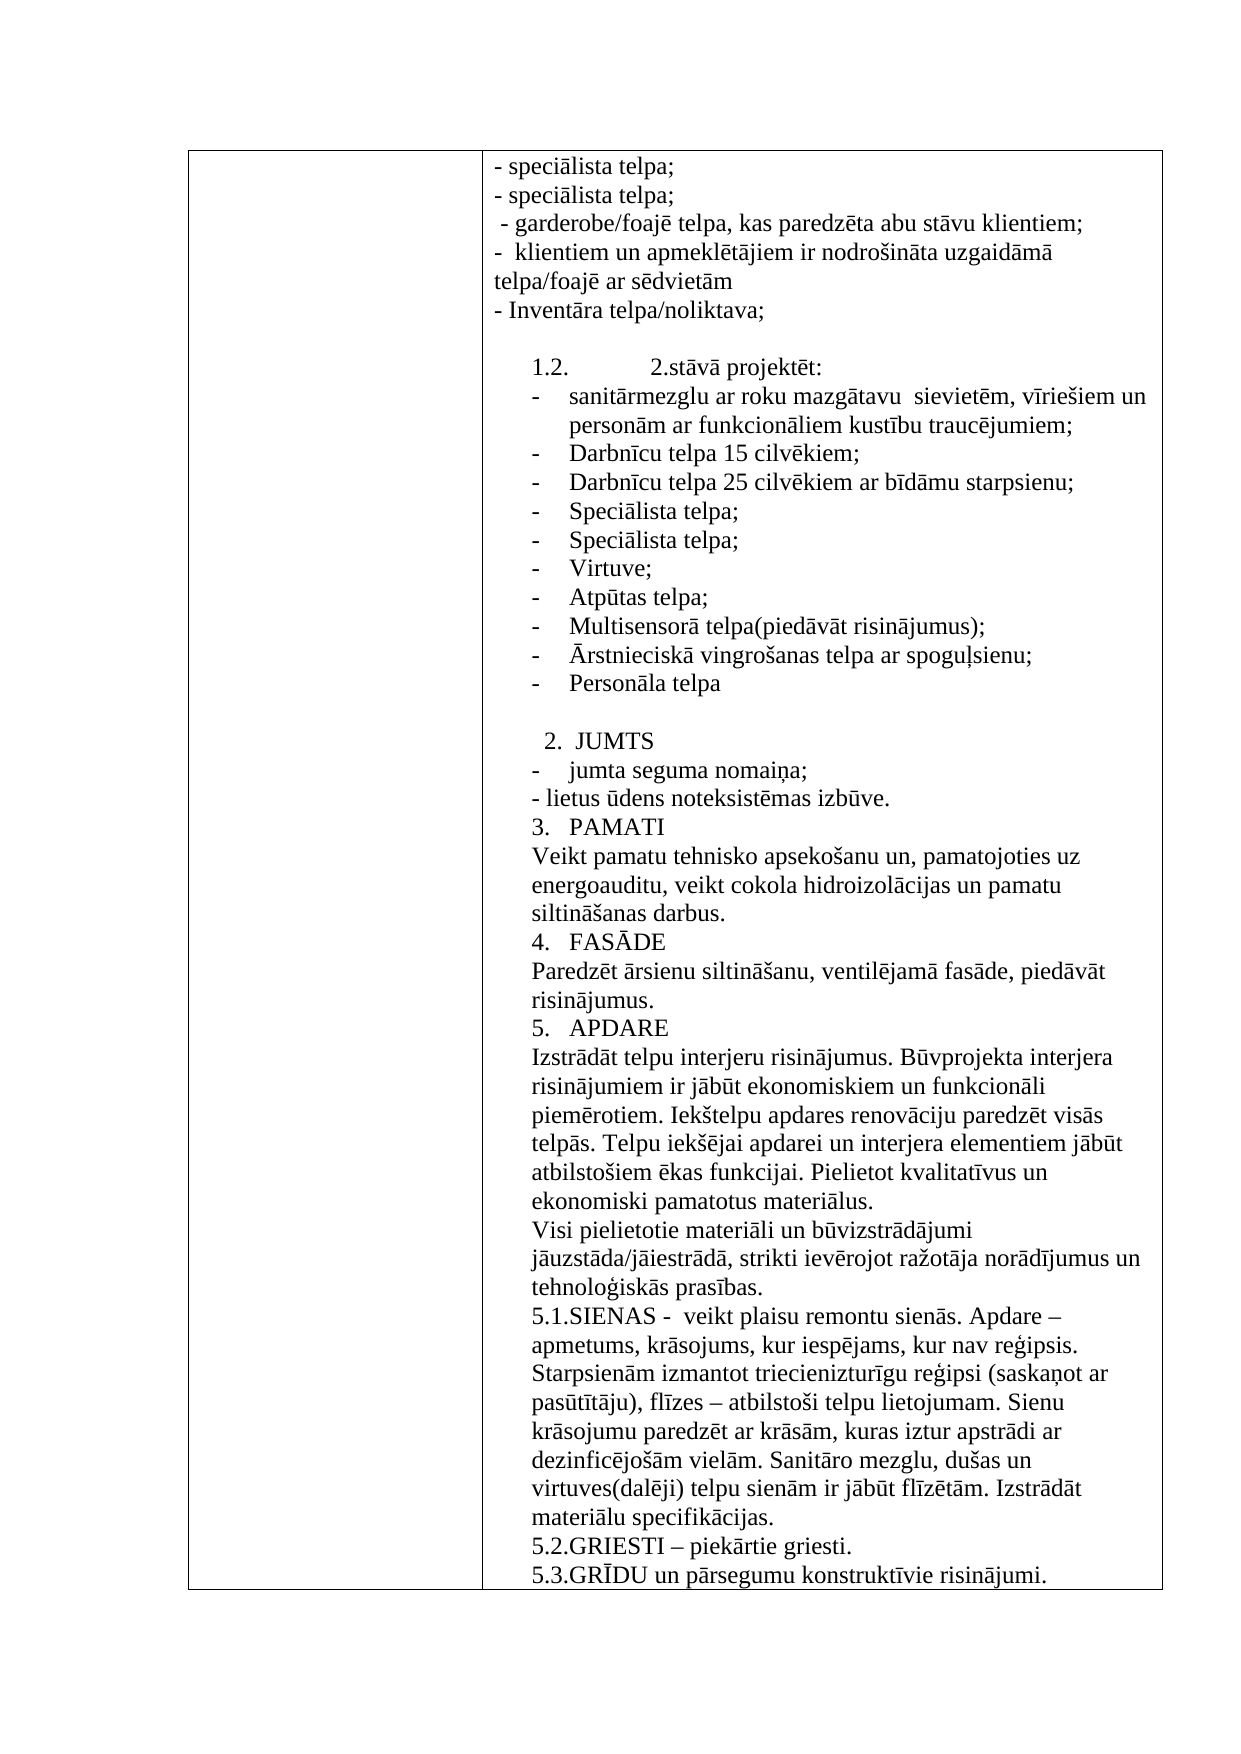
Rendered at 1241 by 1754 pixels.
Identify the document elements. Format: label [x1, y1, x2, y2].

table_cell [483, 151, 1162, 1588]
table_cell [189, 151, 482, 1588]
